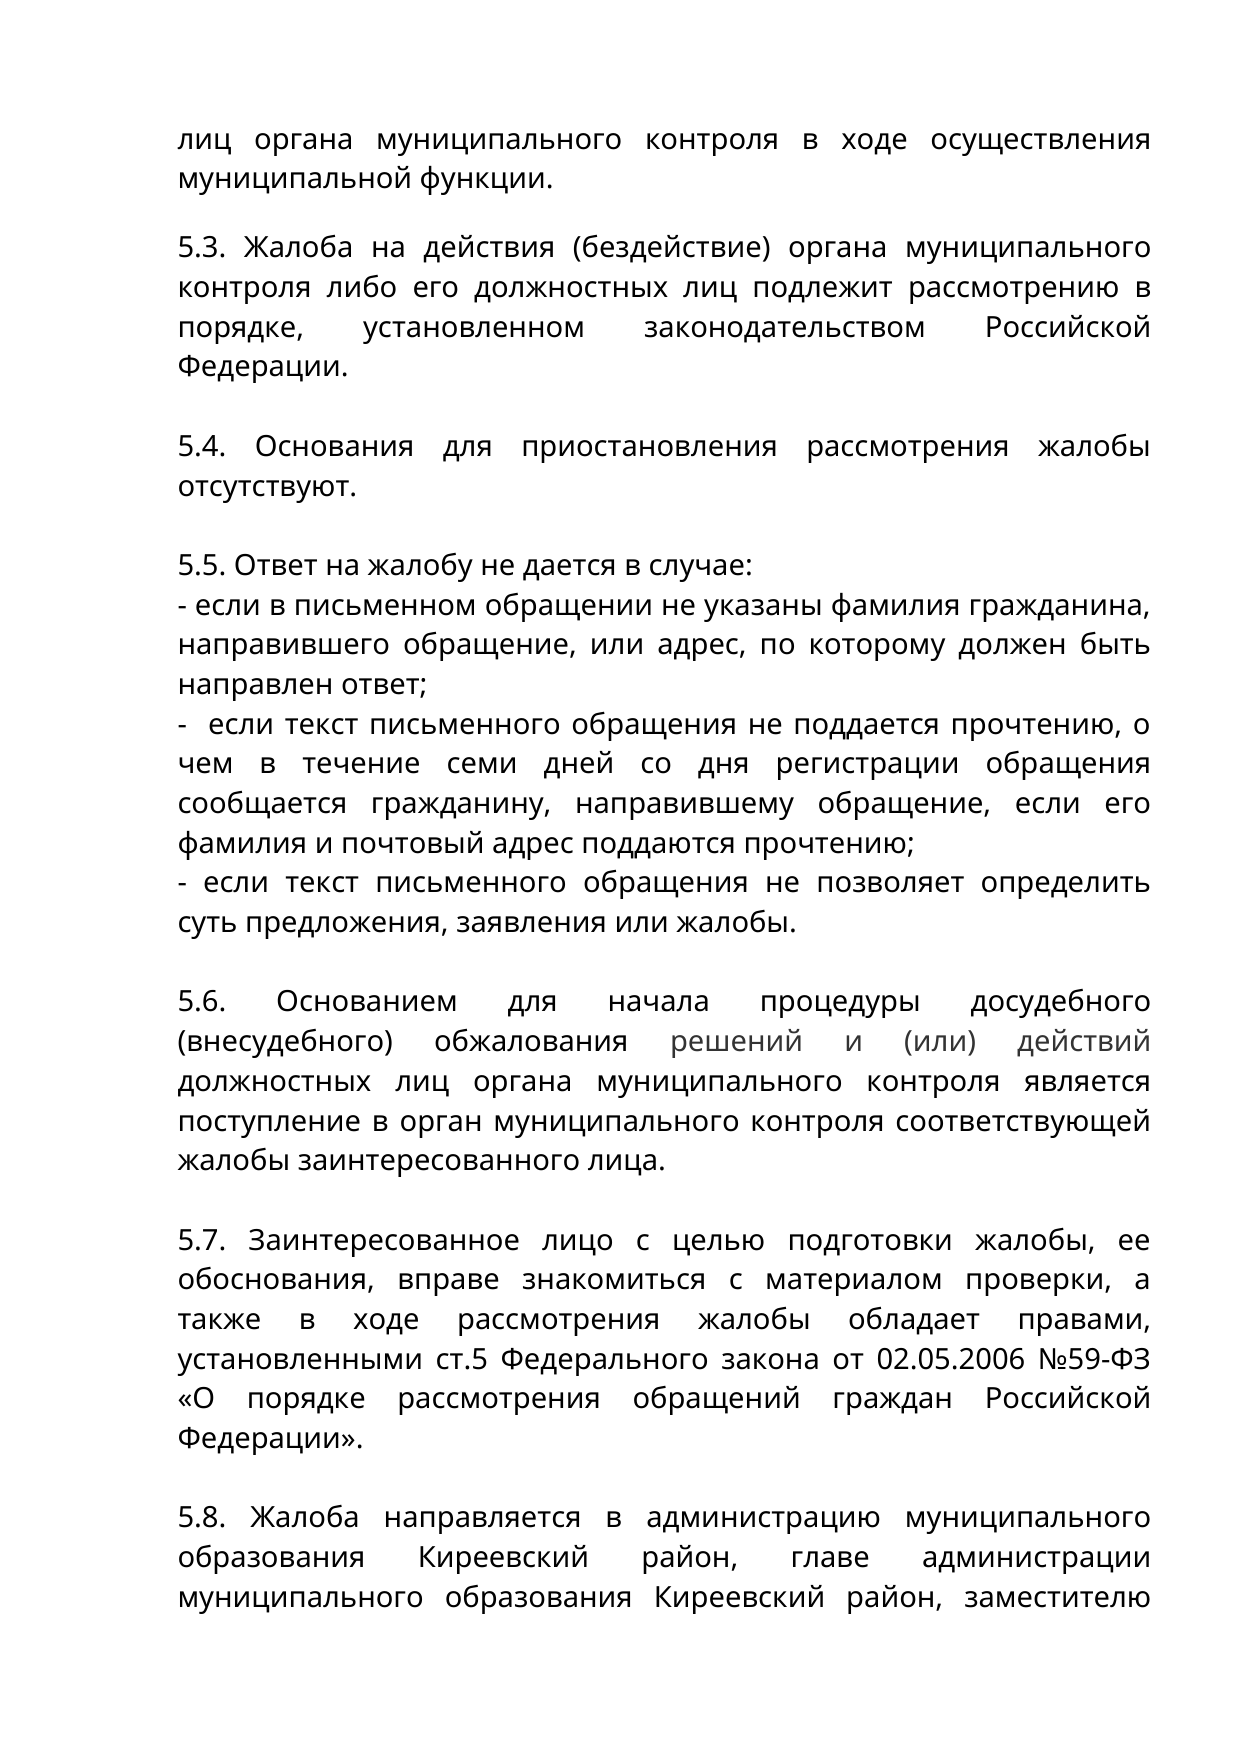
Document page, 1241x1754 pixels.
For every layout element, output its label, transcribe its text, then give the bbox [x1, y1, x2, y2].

text - если текст письменного обращения не позволяет определить суть предложения, заявления или жалобы. [177, 862, 1152, 941]
text - если текст письменного обращения не поддается прочтению, о чем в течение семи дней со дня регистрации обращения сообщается гражданину, направившему обращение, если его фамилия и почтовый адрес поддаются прочтению; [177, 703, 1152, 862]
text 5.3. Жалоба на действия (бездействие) органа муниципального контроля либо его должностных лиц подлежит рассмотрению в порядке, установленном законодательством Российской Федерации. [177, 227, 1152, 385]
text 5.5. Ответ на жалобу не дается в случае: [177, 544, 1152, 584]
text 5.6. Основанием для начала процедуры досудебного (внесудебного) обжалования решений и (или) действий должностных лиц органа муниципального контроля является поступление в орган муниципального контроля соответствующей жалобы заинтересованного лица. [177, 981, 1152, 1179]
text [177, 1497, 1152, 1616]
text 5.7. Заинтересованное лицо с целью подготовки жалобы, ее обоснования, вправе знакомиться с материалом проверки, а также в ходе рассмотрения жалобы обладает правами, установленными ст.5 Федерального закона от 02.05.2006 №59-ФЗ «О порядке рассмотрения обращений граждан Российской Федерации». [177, 1219, 1152, 1457]
text - если в письменном обращении не указаны фамилия гражданина, направившего обращение, или адрес, по которому должен быть направлен ответ; [177, 584, 1152, 703]
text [177, 118, 1152, 197]
text 5.4. Основания для приостановления рассмотрения жалобы отсутствуют. [177, 425, 1152, 504]
